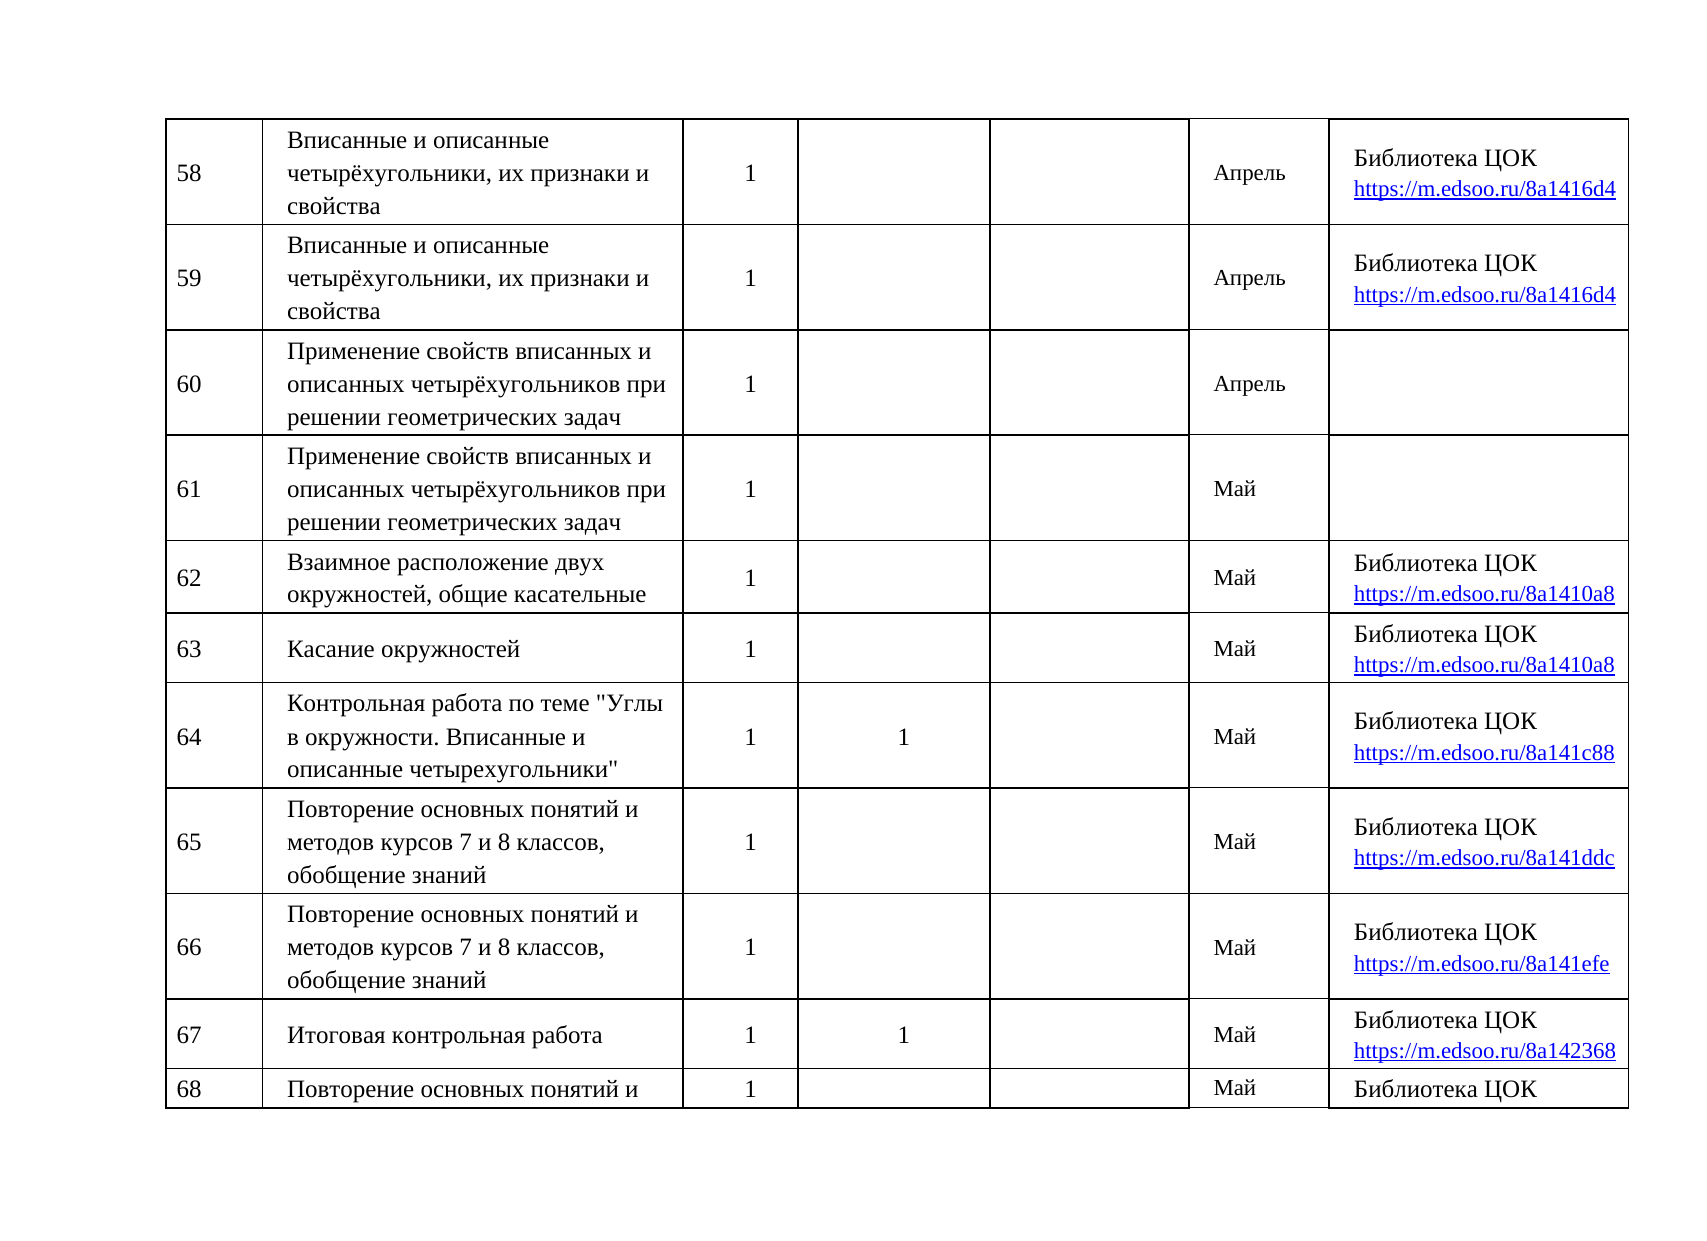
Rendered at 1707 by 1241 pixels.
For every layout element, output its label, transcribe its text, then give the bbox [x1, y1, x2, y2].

table_cell 1 [684, 1069, 797, 1107]
table_cell Библиотека ЦОК https://m.edsoo.ru/8a1416d4 [1330, 120, 1628, 223]
table_cell Май [1190, 613, 1328, 682]
table_cell Библиотека ЦОК https://m.edsoo.ru/8a142368 [1330, 1000, 1628, 1068]
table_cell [1330, 1069, 1628, 1107]
table_cell 1 [684, 614, 797, 682]
table_cell 1 [799, 683, 989, 787]
table_cell Касание окружностей [263, 614, 682, 682]
table_cell Библиотека ЦОК https://m.edsoo.ru/8a1410a8 [1330, 541, 1628, 612]
table_cell Май [1190, 435, 1328, 540]
table_cell [799, 1069, 989, 1107]
table_cell Май [1190, 788, 1328, 893]
table_cell [799, 331, 989, 434]
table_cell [263, 1069, 682, 1107]
table_cell 1 [684, 683, 797, 787]
table_cell [991, 1000, 1188, 1068]
table_cell Апрель [1190, 225, 1328, 329]
table_cell [991, 1069, 1188, 1107]
table_cell [991, 614, 1188, 682]
table_cell [991, 120, 1188, 223]
table_cell Применение свойств вписанных и описанных четырёхугольников при решении геометрических задач [263, 331, 682, 434]
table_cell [263, 225, 682, 329]
table_cell 61 [167, 436, 262, 540]
table_cell [799, 789, 989, 893]
table_cell Библиотека ЦОК https://m.edsoo.ru/8a141ddc [1330, 789, 1628, 893]
table_cell [799, 436, 989, 540]
table_cell 1 [684, 225, 797, 329]
table_cell Взаимное расположение двух окружностей, общие касательные [263, 541, 682, 612]
table_cell Библиотека ЦОК https://m.edsoo.ru/8a1416d4 [1330, 225, 1628, 329]
table_cell Май [1190, 1069, 1328, 1107]
table_cell 1 [684, 1000, 797, 1068]
table_cell Применение свойств вписанных и описанных четырёхугольников при решении геометрических задач [263, 436, 682, 540]
table_cell 1 [684, 894, 797, 998]
table_cell 1 [684, 789, 797, 893]
table_cell [991, 225, 1188, 329]
table_cell Библиотека ЦОК https://m.edsoo.ru/8a141c88 [1330, 683, 1628, 787]
table_cell [991, 331, 1188, 434]
table_cell [991, 894, 1188, 998]
table_cell Апрель [1190, 119, 1328, 223]
table_cell 60 [167, 331, 262, 434]
table_cell [1330, 331, 1628, 434]
table_cell [799, 894, 989, 998]
table_cell Май [1190, 541, 1328, 612]
table_cell Библиотека ЦОК https://m.edsoo.ru/8a141efe [1330, 894, 1628, 998]
table_cell [799, 614, 989, 682]
table_cell Май [1190, 999, 1328, 1068]
table_cell 65 [167, 789, 262, 893]
table_cell [1330, 436, 1628, 540]
table_cell [991, 789, 1188, 893]
table_cell 58 [167, 120, 262, 223]
table_cell 1 [684, 120, 797, 223]
table_cell 62 [167, 541, 262, 612]
table_cell [991, 436, 1188, 540]
table_cell Апрель [1190, 330, 1328, 434]
table_cell 64 [167, 683, 262, 787]
table_cell Библиотека ЦОК https://m.edsoo.ru/8a1410a8 [1330, 614, 1628, 682]
table_cell [799, 225, 989, 329]
table_cell Май [1190, 683, 1328, 787]
table_cell [799, 120, 989, 223]
table_cell 1 [684, 331, 797, 434]
table_cell Повторение основных понятий и методов курсов 7 и 8 классов, обобщение знаний [263, 789, 682, 893]
table_cell 1 [684, 436, 797, 540]
table_cell 1 [684, 541, 797, 612]
table_cell Контрольная работа по теме "Углы в окружности. Вписанные и описанные четырехугольники" [263, 683, 682, 787]
table_cell [991, 683, 1188, 787]
table_cell Повторение основных понятий и методов курсов 7 и 8 классов, обобщение знаний [263, 894, 682, 998]
table_cell 67 [167, 1000, 262, 1068]
table_cell 59 [167, 225, 262, 329]
table_cell 63 [167, 614, 262, 682]
table_cell 66 [167, 894, 262, 998]
table_cell Май [1190, 894, 1328, 998]
table_cell 68 [167, 1069, 262, 1107]
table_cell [263, 120, 682, 223]
table_cell [991, 541, 1188, 612]
table_cell 1 [799, 1000, 989, 1068]
table_cell Итоговая контрольная работа [263, 1000, 682, 1068]
table_cell [799, 541, 989, 612]
